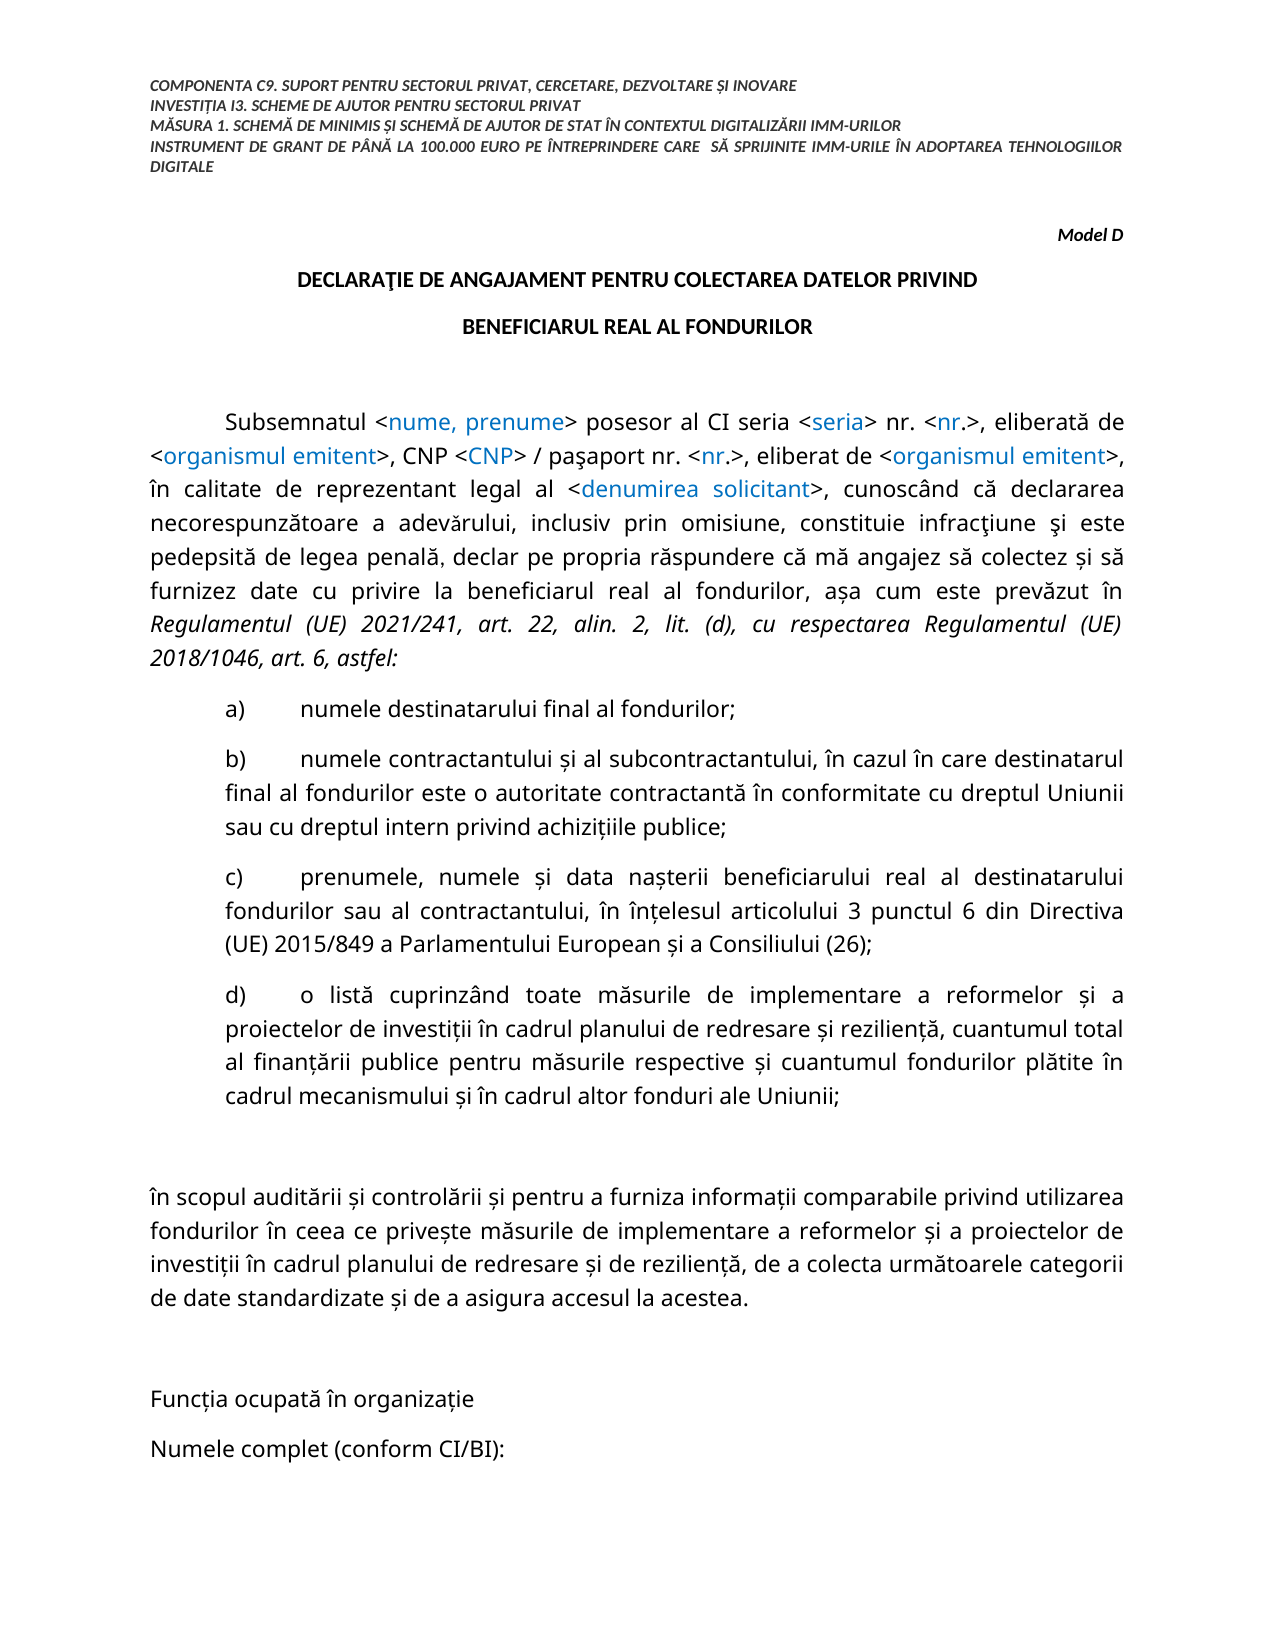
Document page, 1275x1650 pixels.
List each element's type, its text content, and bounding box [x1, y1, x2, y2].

text Model D [150, 223, 1125, 246]
text a) numele destinatarului final al fondurilor; [225, 692, 1125, 724]
text b) numele contractantului și al subcontractantului, în cazul în care destinatarul final al fondurilor este o autoritate contractantă în conformitate cu dreptul Uniunii sau cu dreptul intern privind achizițiile publice; [225, 743, 1125, 842]
text Subsemnatul <nume, prenume> posesor al CI seria <seria> nr. <nr.>, eliberată de <organismul emitent>, CNP <CNP> / paşaport nr. <nr.>, eliberat de <organismul emitent>, în calitate de reprezentant legal al <denumirea solicitant>, cunoscând că declararea necorespunzătoare a adevǎrului, inclusiv prin omisiune, constituie infracţiune şi este pedepsită de legea penală, declar pe propria răspundere că mă angajez să colectez și să furnizez date cu privire la beneficiarul real al fondurilor, așa cum este prevăzut în Regulamentul (UE) 2021/241, art. 22, alin. 2, lit. (d), cu respectarea Regulamentul (UE) 2018/1046, art. 6, astfel: [150, 406, 1125, 673]
text DECLARAŢIE DE ANGAJAMENT PENTRU COLECTAREA DATELOR PRIVIND [150, 265, 1125, 293]
text d) o listă cuprinzând toate măsurile de implementare a reformelor și a proiectelor de investiții în cadrul planului de redresare și reziliență, cuantumul total al finanțării publice pentru măsurile respective și cuantumul fondurilor plătite în cadrul mecanismului și în cadrul altor fonduri ale Uniunii; [225, 979, 1125, 1111]
text Numele complet (conform CI/BI): [150, 1433, 1125, 1464]
text BENEFICIARUL REAL AL FONDURILOR [150, 312, 1125, 340]
text c) prenumele, numele și data nașterii beneficiarului real al destinatarului fondurilor sau al contractantului, în înțelesul articolului 3 punctul 6 din Directiva (UE) 2015/849 a Parlamentului European și a Consiliului (26); [225, 861, 1125, 959]
text în scopul auditării și controlării și pentru a furniza informații comparabile privind utilizarea fondurilor în ceea ce privește măsurile de implementare a reformelor și a proiectelor de investiții în cadrul planului de redresare și de reziliență, de a colecta următoarele categorii de date standardizate și de a asigura accesul la acestea. [150, 1181, 1125, 1313]
text Funcția ocupată în organizație [150, 1383, 1125, 1414]
